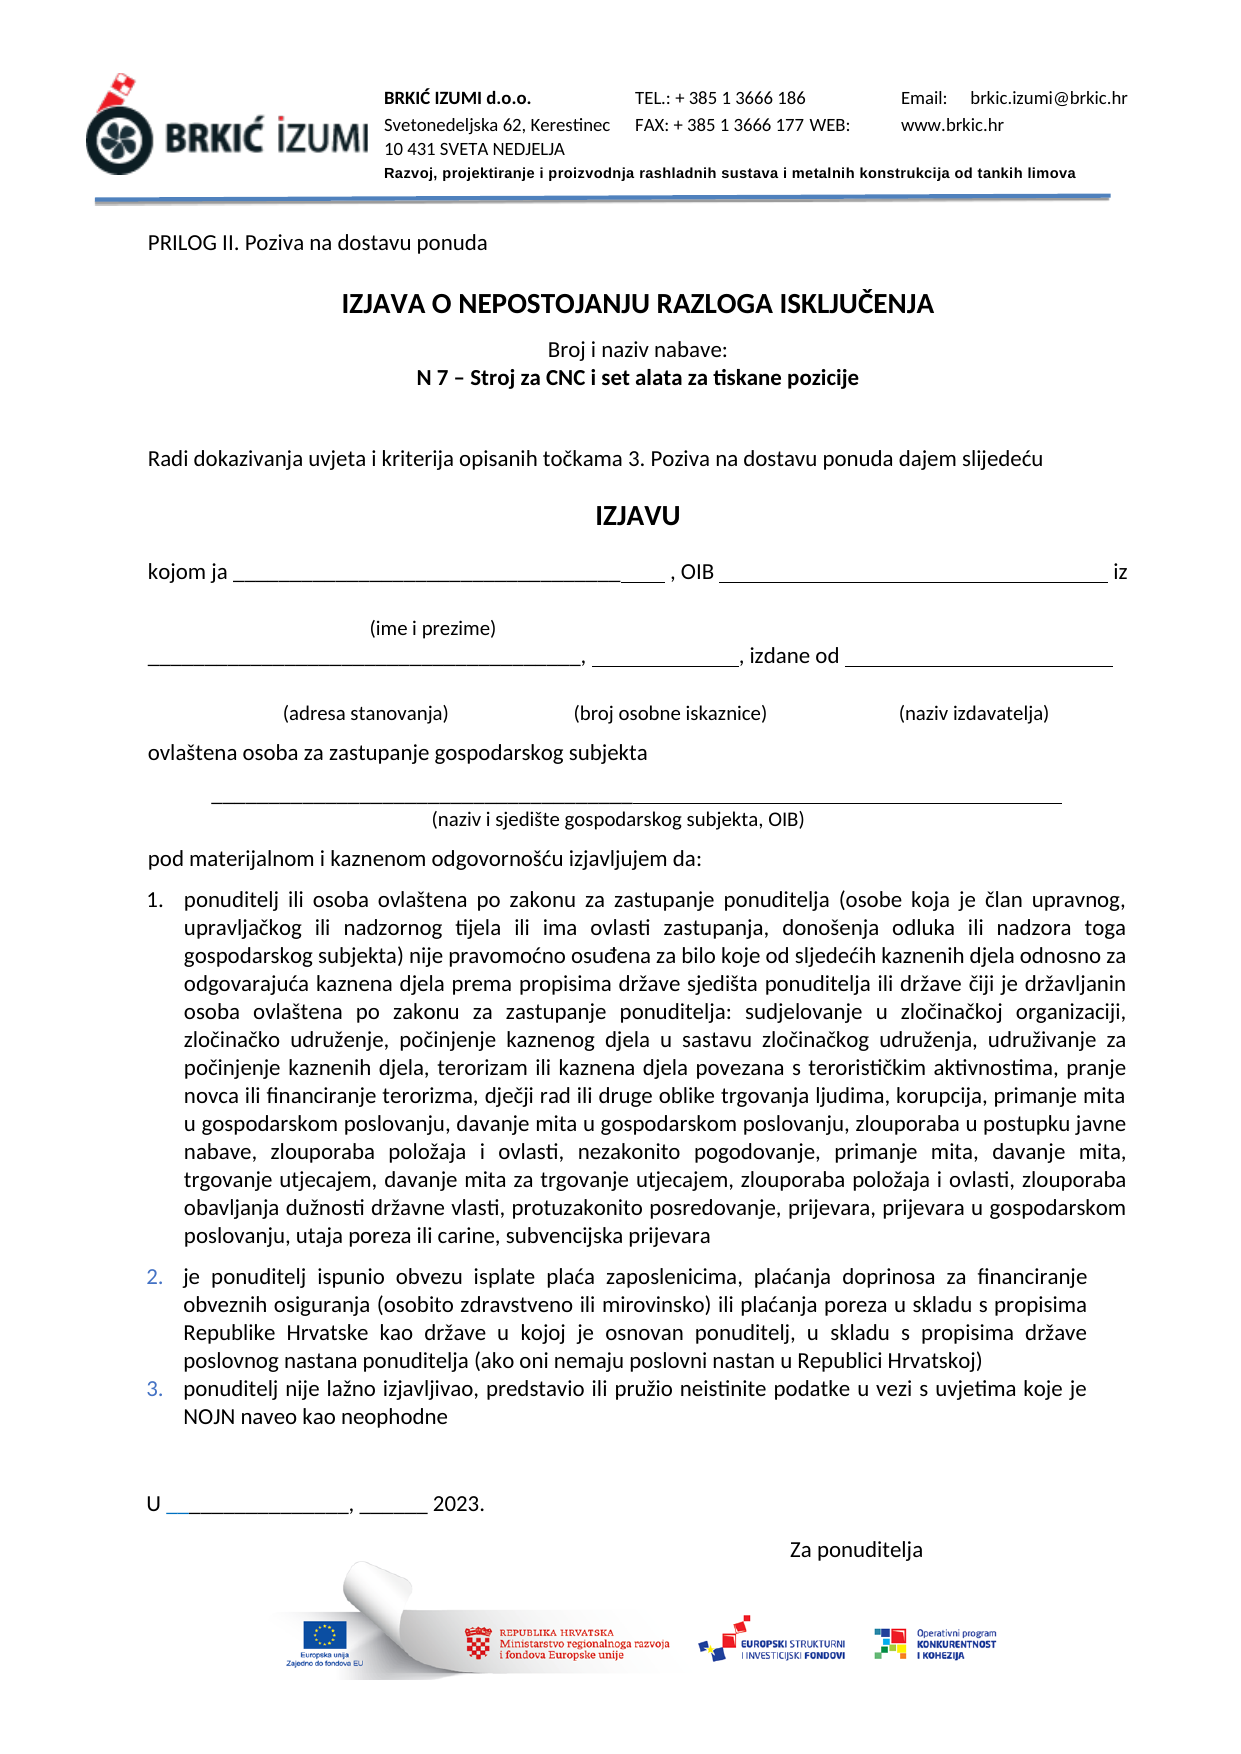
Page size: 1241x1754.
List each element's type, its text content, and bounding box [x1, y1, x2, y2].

text IZJAVU [148, 497, 1128, 532]
list ponuditelj ili osoba ovlaštena po zakonu za zastupanje ponuditelja (osobe koja je član upravnog, upravljačkog ili nadzornog tijela ili ima ovlasti zastupanja, donošenja odluka ili nadzora toga gospodarskog subjekta) nije pravomoćno osuđena za bilo koje od sljedećih kaznenih djela odnosno za odgovarajuća kaznena djela prema propisima države sjedišta ponuditelja ili države čiji je državljanin osoba ovlaštena po zakonu za zastupanje ponuditelja: sudjelovanje u zločinačkoj organizaciji, zločinačko udruženje, počinjenje kaznenog djela u sastavu zločinačkog udruženja, udruživanje za počinjenje kaznenih djela, terorizam ili kaznena djela povezana s terorističkim aktivnostima, pranje novca ili financiranje terorizma, dječji rad ili druge oblike trgovanja ljudima, korupcija, primanje mita u gospodarskom poslovanju, davanje mita u gospodarskom poslovanju, zlouporaba u postupku javne nabave, zlouporaba položaja i ovlasti, nezakonito pogodovanje, primanje mita, davanje mita, trgovanje utjecajem, davanje mita za trgovanje utjecajem, zlouporaba položaja i ovlasti, zlouporaba obavljanja dužnosti državne vlasti, protuzakonito posredovanje, prijevara, prijevara u gospodarskom poslovanju, utaja poreza ili carine, subvencijska prijevara [146, 885, 1128, 1249]
text Broj i naziv nabave: N 7 – Stroj za CNC i set alata za tiskane pozicije [148, 335, 1128, 391]
text U ________________, ______ 2023. [146, 1489, 1128, 1517]
picture [266, 1563, 1016, 1680]
text Za ponuditelja [146, 1535, 1128, 1563]
text IZJAVA O NEPOSTOJANJU RAZLOGA ISKLJUČENJA [148, 285, 1128, 321]
text ovlaštena osoba za zastupanje gospodarskog subjekta [148, 738, 1089, 766]
text pod materijalnom i kaznenom odgovornošću izjavljujem da: [148, 844, 1089, 873]
text _____________________________________ (naziv i sjedište gospodarskog subjekta, OIB) [148, 779, 1089, 832]
picture [86, 73, 368, 175]
text PRILOG II. Poziva na dostavu ponuda [148, 228, 1128, 256]
list ponuditelj nije lažno izjavljivao, predstavio ili pružio neistinite podatke u vezi s uvjetima koje je NOJN naveo kao neophodne [146, 1374, 1089, 1430]
list je ponuditelj ispunio obvezu isplate plaća zaposlenicima, plaćanja doprinosa za financiranje obveznih osiguranja (osobito zdravstveno ili mirovinsko) ili plaćanja poreza u skladu s propisima Republike Hrvatske kao države u kojoj je osnovan ponuditelj, u skladu s propisima države poslovnog nastana ponuditelja (ako oni nemaju poslovni nastan u Republici Hrvatskoj) [146, 1262, 1089, 1374]
text Radi dokazivanja uvjeta i kriterija opisanih točkama 3. Poziva na dostavu ponuda dajem slijedeću [148, 444, 1128, 472]
text kojom ja __________________________________ , OIB iz (ime i prezime) ______________________________________, , izdane od (adresa stanovanja) (broj osobne iskaznice) (naziv izdavatelja) [148, 557, 1128, 726]
